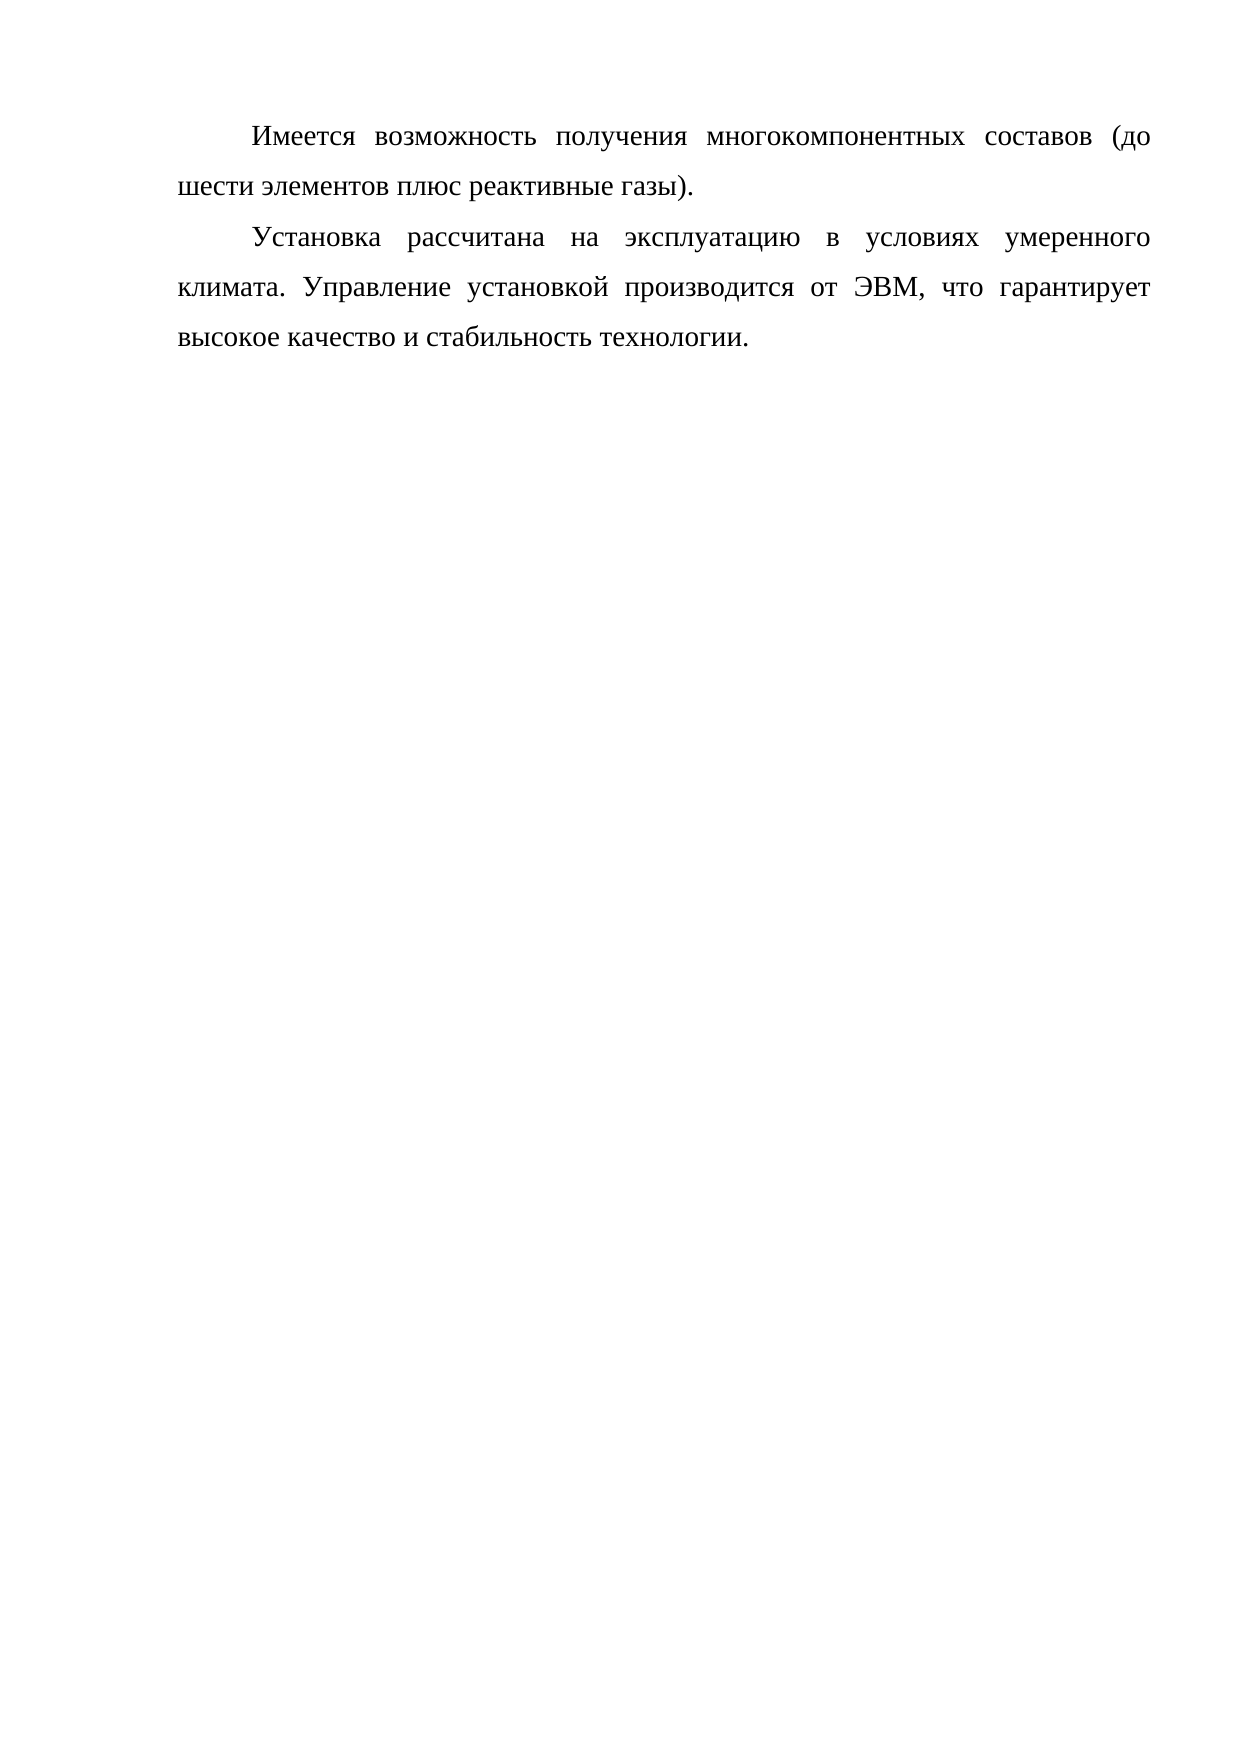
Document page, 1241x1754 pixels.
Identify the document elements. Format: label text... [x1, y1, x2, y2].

text Имеется возможность получения многокомпонентных составов (до шести элементов плюс реактивные газы). [177, 118, 1152, 202]
text Установка рассчитана на эксплуатацию в условиях умеренного климата. Управление установкой производится от ЭВМ, что гарантирует высокое качество и стабильность технологии. [177, 219, 1152, 353]
